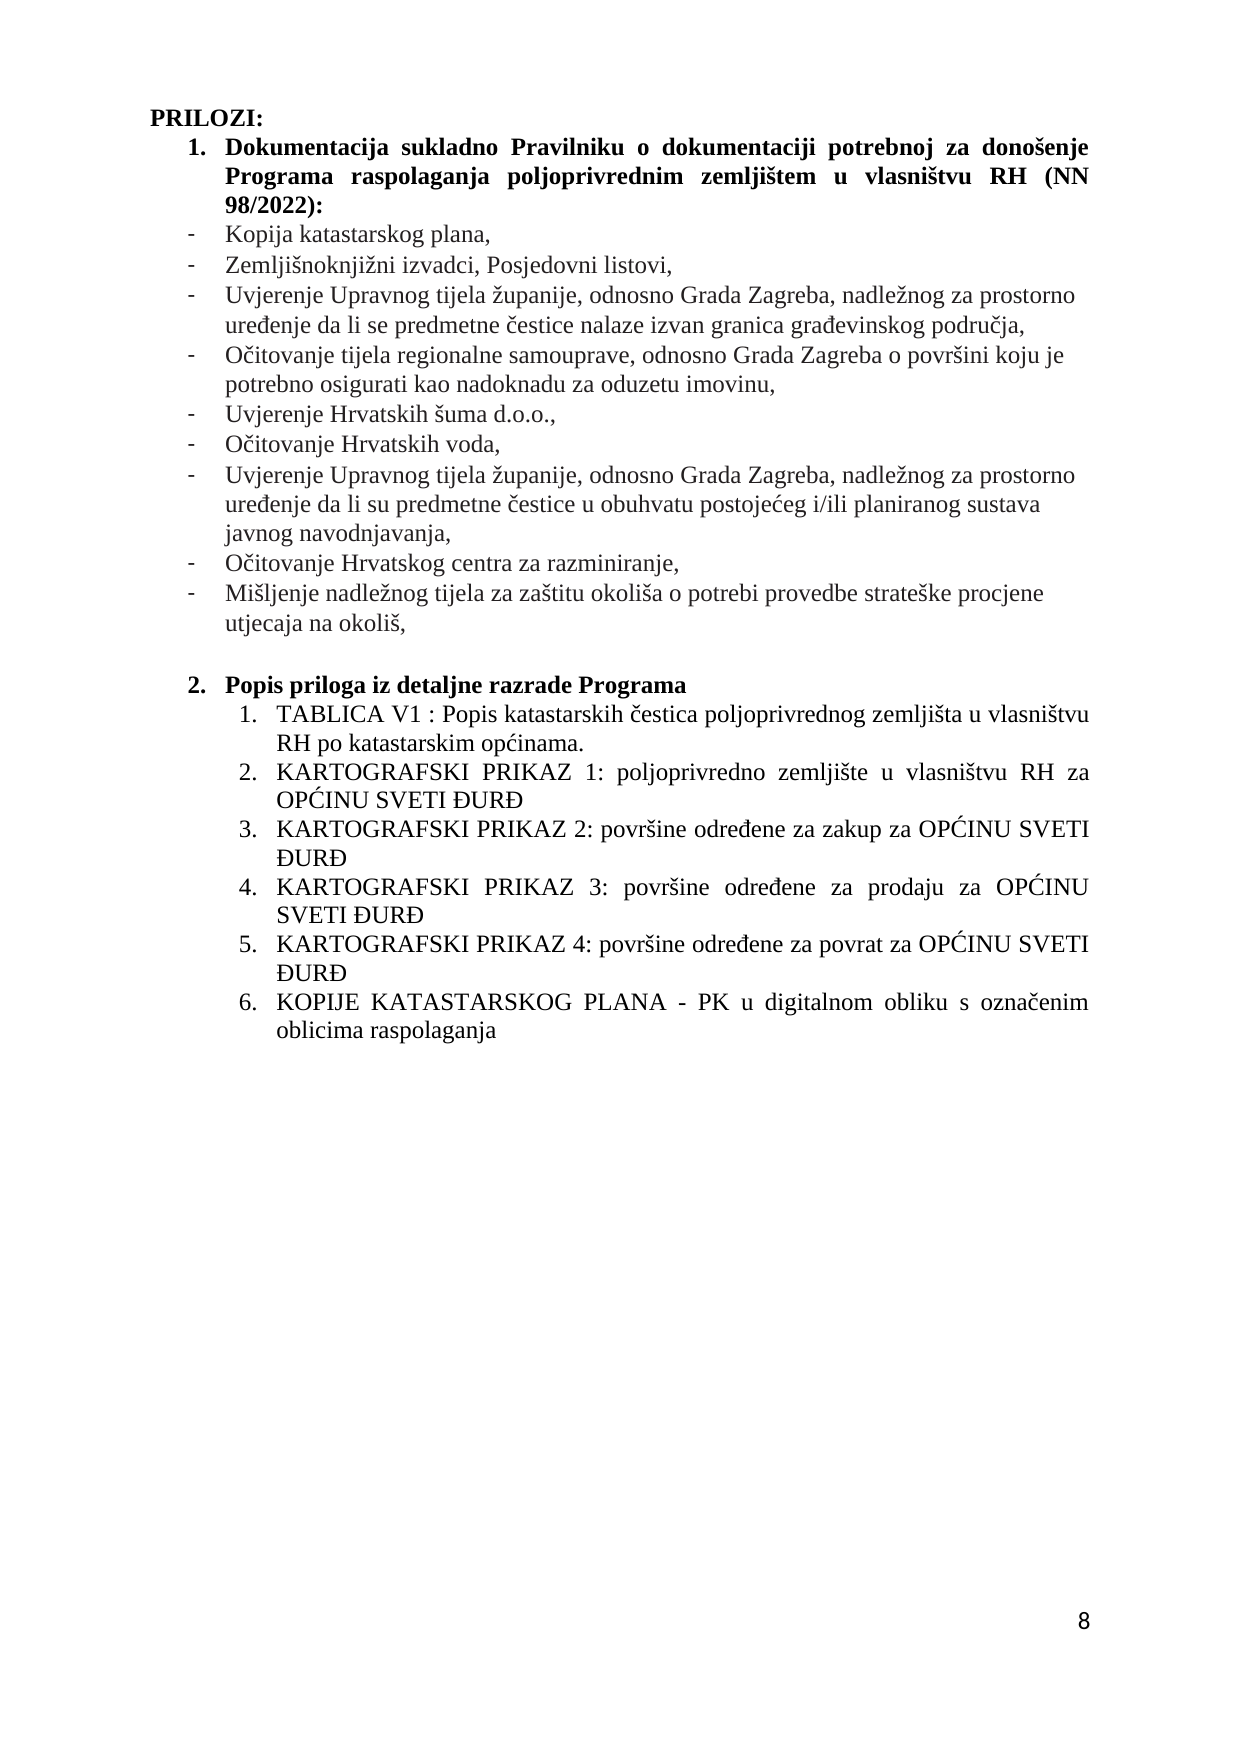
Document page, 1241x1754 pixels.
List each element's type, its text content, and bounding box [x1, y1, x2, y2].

list KARTOGRAFSKI PRIKAZ 3: površine određene za prodaju za OPĆINU SVETI ĐURĐ [239, 872, 1090, 929]
list Očitovanje Hrvatskog centra za razminiranje, [187, 547, 1090, 578]
list TABLICA V1 : Popis katastarskih čestica poljoprivrednog zemljišta u vlasništvu RH po katastarskim općinama. [239, 699, 1090, 757]
list KARTOGRAFSKI PRIKAZ 4: površine određene za povrat za OPĆINU SVETI ĐURĐ [239, 929, 1090, 987]
list KARTOGRAFSKI PRIKAZ 1: poljoprivredno zemljište u vlasništvu RH za OPĆINU SVETI ĐURĐ [239, 757, 1090, 814]
list Uvjerenje Upravnog tijela županije, odnosno Grada Zagreba, nadležnog za prostorno uređenje da li se predmetne čestice nalaze izvan granica građevinskog područja, [187, 279, 1090, 339]
list Mišljenje nadležnog tijela za zaštitu okoliša o potrebi provedbe strateške procjene utjecaja na okoliš, [187, 578, 1090, 637]
text PRILOZI: [150, 103, 1090, 132]
list Uvjerenje Hrvatskih šuma d.o.o., [187, 398, 1090, 428]
list KOPIJE KATASTARSKOG PLANA - PK u digitalnom obliku s označenim oblicima raspolaganja [239, 987, 1090, 1044]
list Očitovanje tijela regionalne samouprave, odnosno Grada Zagreba o površini koju je potrebno osigurati kao nadoknadu za oduzetu imovinu, [187, 339, 1090, 398]
list Zemljišnoknjižni izvadci, Posjedovni listovi, [187, 249, 1090, 279]
list KARTOGRAFSKI PRIKAZ 2: površine određene za zakup za OPĆINU SVETI ĐURĐ [239, 814, 1090, 872]
list Uvjerenje Upravnog tijela županije, odnosno Grada Zagreba, nadležnog za prostorno uređenje da li su predmetne čestice u obuhvatu postojećeg i/ili planiranog sustava javnog navodnjavanja, [187, 459, 1090, 547]
list Popis priloga iz detaljne razrade Programa [187, 671, 1090, 699]
list Dokumentacija sukladno Pravilniku o dokumentaciji potrebnoj za donošenje Programa raspolaganja poljoprivrednim zemljištem u vlasništvu RH (NN 98/2022): [187, 132, 1090, 218]
list Očitovanje Hrvatskih voda, [187, 428, 1090, 459]
list Kopija katastarskog plana, [187, 218, 1090, 249]
